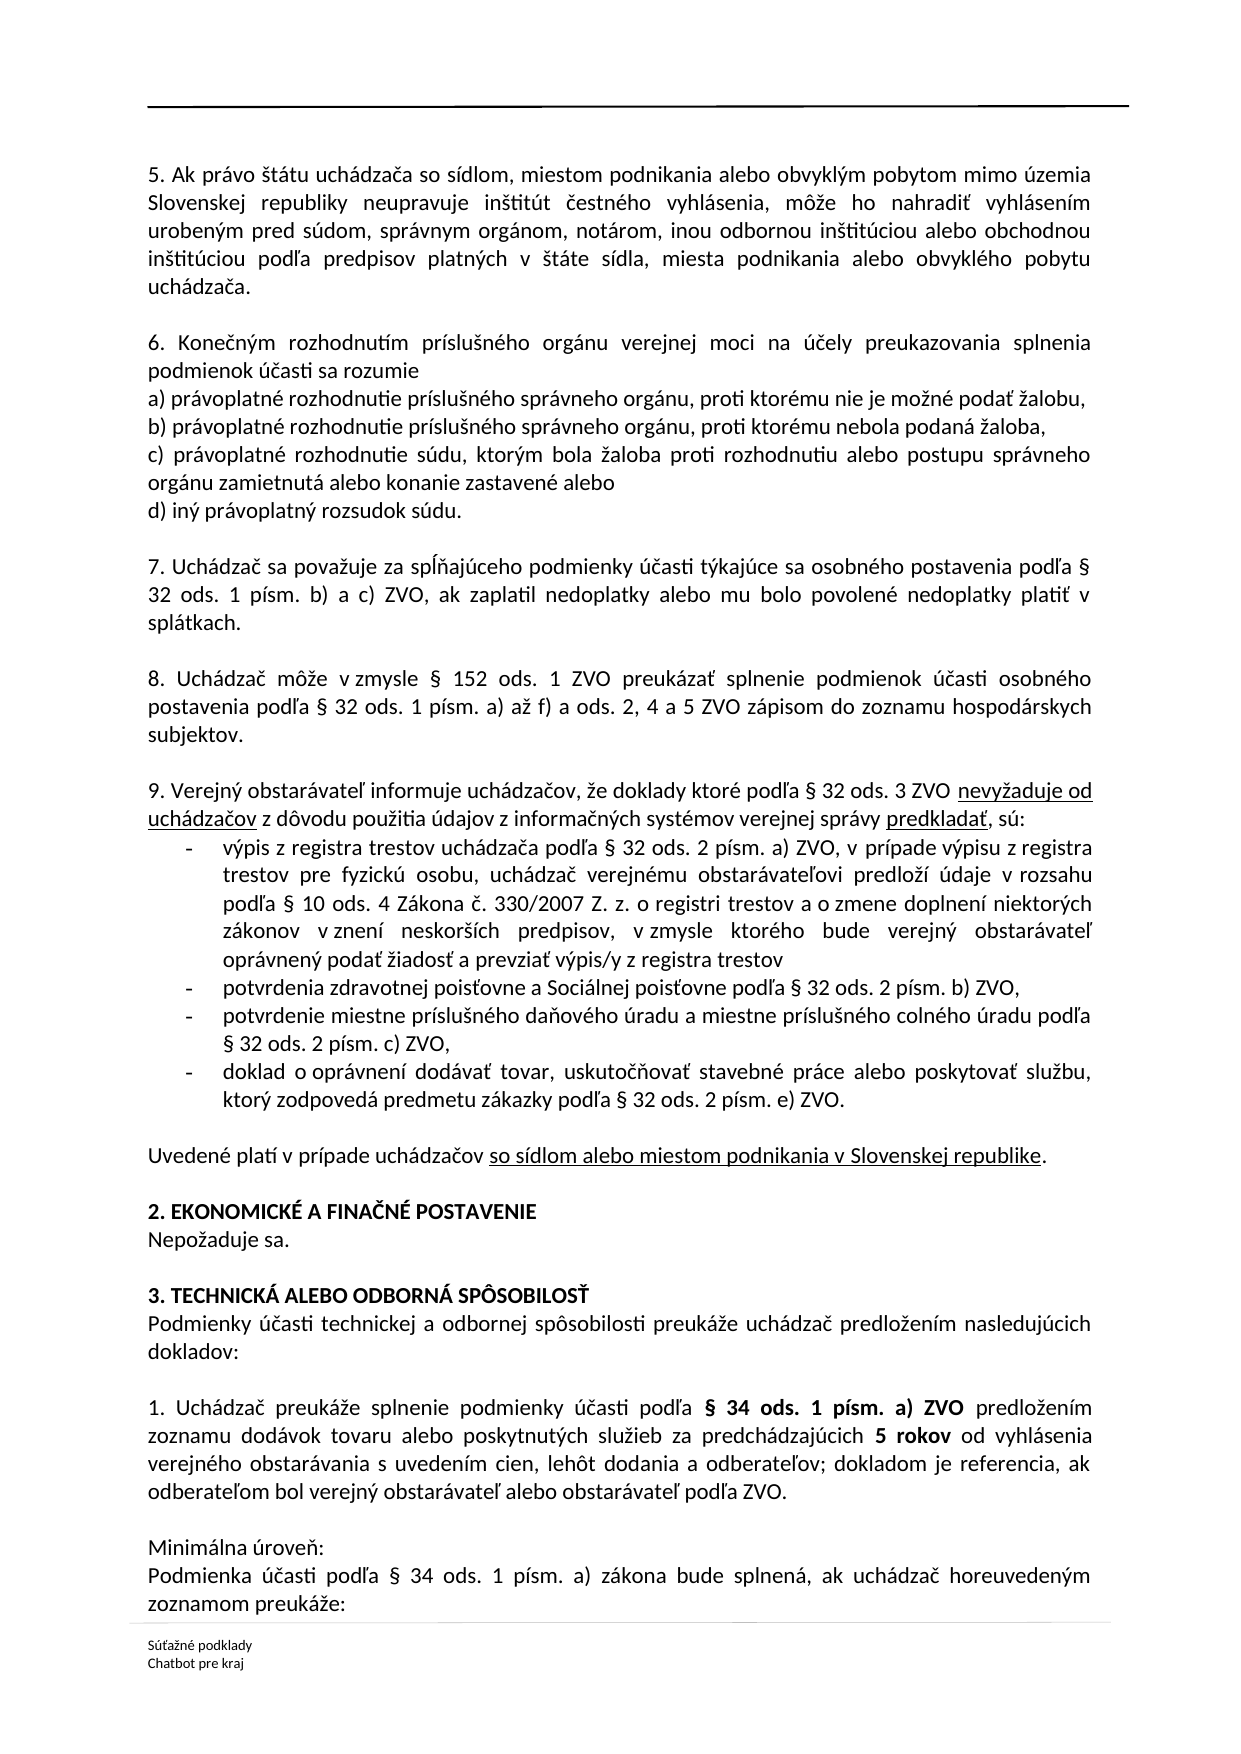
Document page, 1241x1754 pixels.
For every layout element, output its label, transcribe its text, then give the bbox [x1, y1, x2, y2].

text Nepožaduje sa. [148, 1225, 1092, 1253]
list potvrdenie miestne príslušného daňového úradu a miestne príslušného colného úradu podľa § 32 ods. 2 písm. c) ZVO, [185, 1001, 1092, 1057]
text 1. Uchádzač preukáže splnenie podmienky účasti podľa § 34 ods. 1 písm. a) ZVO predložením zoznamu dodávok tovaru alebo poskytnutých služieb za predchádzajúcich 5 rokov od vyhlásenia verejného obstarávania s uvedením cien, lehôt dodania a odberateľov; dokladom je referencia, ak odberateľom bol verejný obstarávateľ alebo obstarávateľ podľa ZVO. [148, 1393, 1092, 1505]
text 5. Ak právo štátu uchádzača so sídlom, miestom podnikania alebo obvyklým pobytom mimo územia Slovenskej republiky neupravuje inštitút čestného vyhlásenia, môže ho nahradiť vyhlásením urobeným pred súdom, správnym orgánom, notárom, inou odbornou inštitúciou alebo obchodnou inštitúciou podľa predpisov platných v štáte sídla, miesta podnikania alebo obvyklého pobytu uchádzača. [148, 160, 1092, 300]
text Podmienka účasti podľa § 34 ods. 1 písm. a) zákona bude splnená, ak uchádzač horeuvedeným zoznamom preukáže: [148, 1561, 1092, 1617]
text 7. Uchádzač sa považuje za spĺňajúceho podmienky účasti týkajúce sa osobného postavenia podľa § 32 ods. 1 písm. b) a c) ZVO, ak zaplatil nedoplatky alebo mu bolo povolené nedoplatky platiť v splátkach. [148, 552, 1092, 636]
text 6. Konečným rozhodnutím príslušného orgánu verejnej moci na účely preukazovania splnenia podmienok účasti sa rozumie [148, 328, 1092, 384]
text c) právoplatné rozhodnutie súdu, ktorým bola žaloba proti rozhodnutiu alebo postupu správneho orgánu zamietnutá alebo konanie zastavené alebo [148, 440, 1092, 496]
text Minimálna úroveň: [148, 1533, 1092, 1561]
text b) právoplatné rozhodnutie príslušného správneho orgánu, proti ktorému nebola podaná žaloba, [148, 412, 1092, 440]
text a) právoplatné rozhodnutie príslušného správneho orgánu, proti ktorému nie je možné podať žalobu, [148, 384, 1092, 412]
list doklad o oprávnení dodávať tovar, uskutočňovať stavebné práce alebo poskytovať službu, ktorý zodpovedá predmetu zákazky podľa § 32 ods. 2 písm. e) ZVO. [185, 1057, 1092, 1113]
text 9. Verejný obstarávateľ informuje uchádzačov, že doklady ktoré podľa § 32 ods. 3 ZVO nevyžaduje od uchádzačov z dôvodu použitia údajov z informačných systémov verejnej správy predkladať, sú: [148, 777, 1092, 833]
text 8. Uchádzač môže v zmysle § 152 ods. 1 ZVO preukázať splnenie podmienok účasti osobného postavenia podľa § 32 ods. 1 písm. a) až f) a ods. 2, 4 a 5 ZVO zápisom do zoznamu hospodárskych subjektov. [148, 664, 1092, 748]
list výpis z registra trestov uchádzača podľa § 32 ods. 2 písm. a) ZVO, v prípade výpisu z registra trestov pre fyzickú osobu, uchádzač verejnému obstarávateľovi predloží údaje v rozsahu podľa § 10 ods. 4 Zákona č. 330/2007 Z. z. o registri trestov a o zmene doplnení niektorých zákonov v znení neskorších predpisov, v zmysle ktorého bude verejný obstarávateľ oprávnený podať žiadosť a prevziať výpis/y z registra trestov [185, 833, 1092, 973]
text 2. EKONOMICKÉ A FINAČNÉ POSTAVENIE [148, 1197, 1092, 1225]
list potvrdenia zdravotnej poisťovne a Sociálnej poisťovne podľa § 32 ods. 2 písm. b) ZVO, [185, 973, 1092, 1001]
text d) iný právoplatný rozsudok súdu. [148, 496, 1092, 524]
text Podmienky účasti technickej a odbornej spôsobilosti preukáže uchádzač predložením nasledujúcich dokladov: [148, 1309, 1092, 1365]
text Uvedené platí v prípade uchádzačov so sídlom alebo miestom podnikania v Slovenskej republike. [148, 1141, 1092, 1169]
text 3. TECHNICKÁ ALEBO ODBORNÁ SPÔSOBILOSŤ [148, 1281, 1092, 1309]
